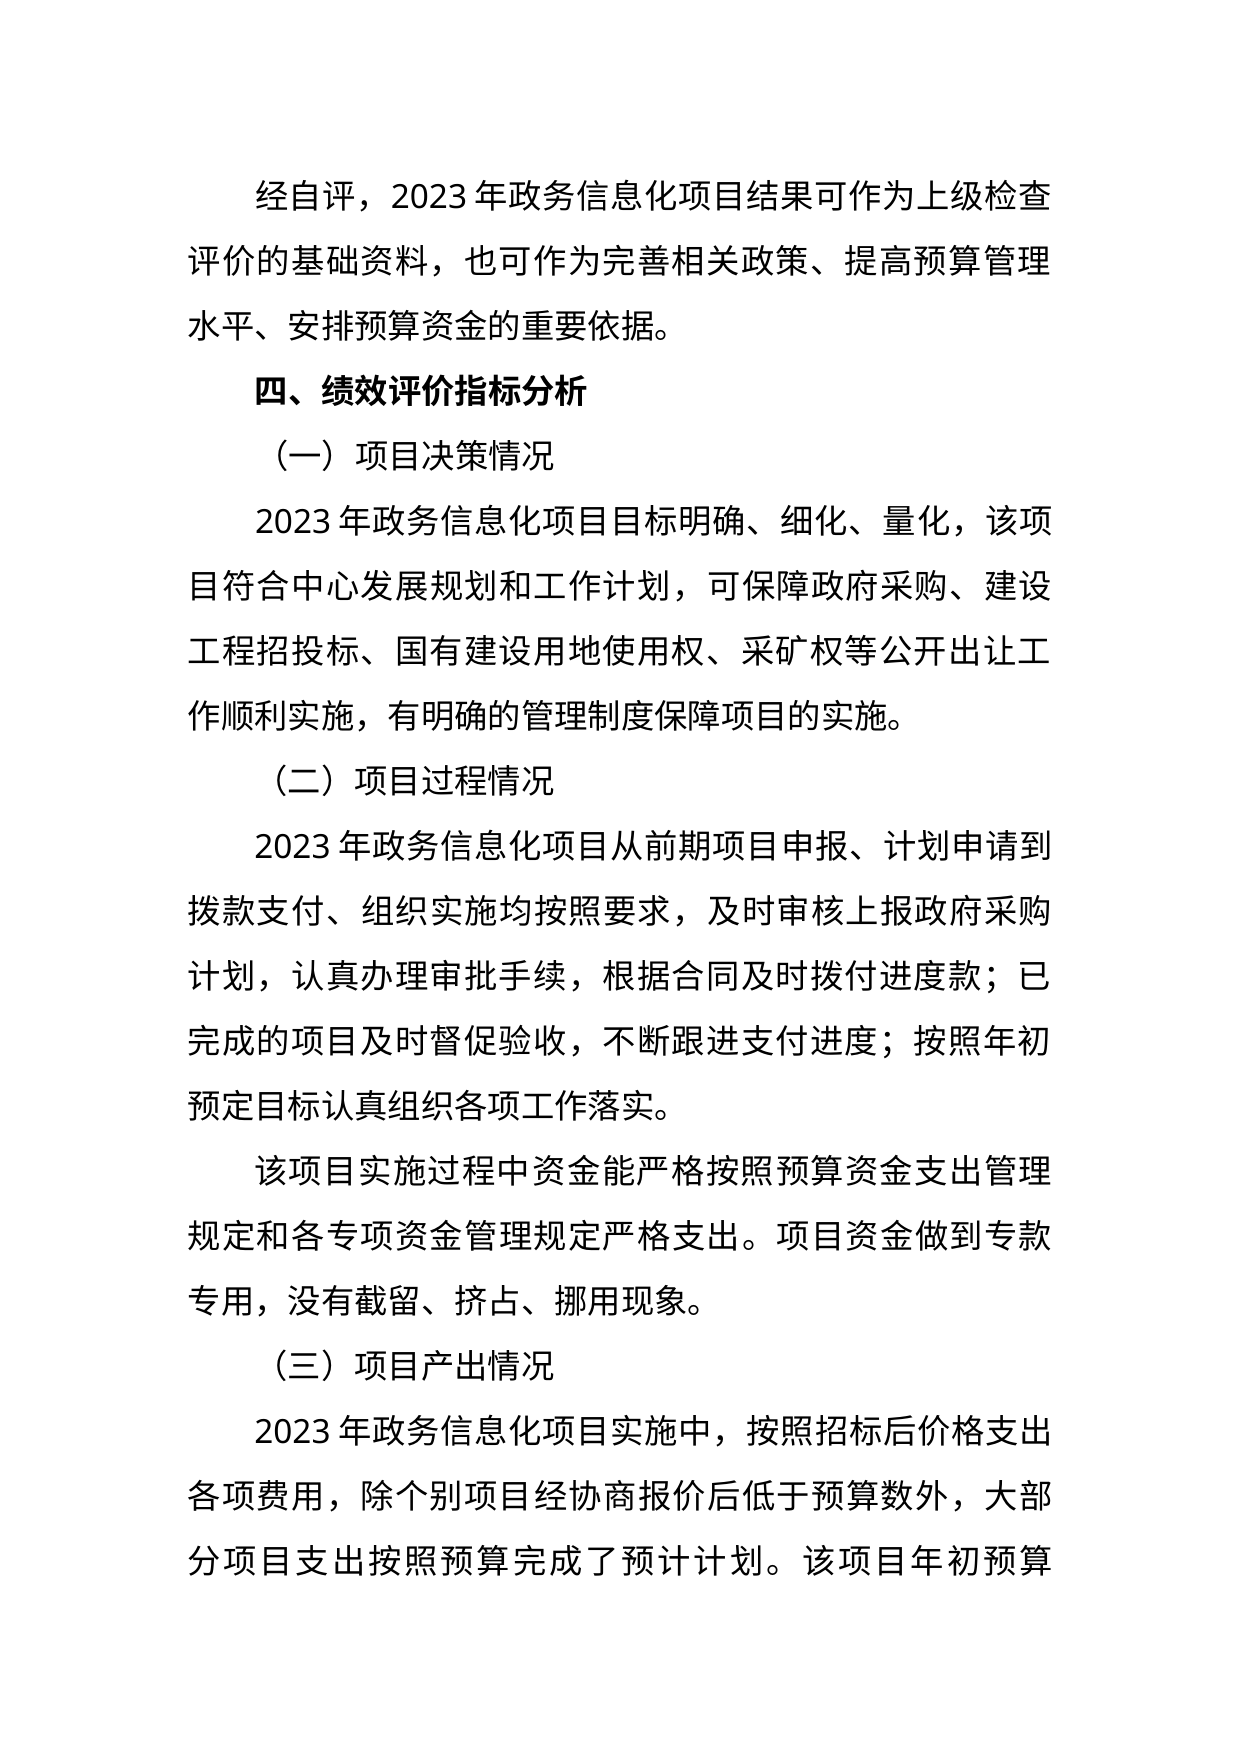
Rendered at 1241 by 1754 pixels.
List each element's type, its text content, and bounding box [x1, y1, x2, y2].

text （三）项目产出情况 [187, 1332, 1053, 1397]
text （一）项目决策情况 [187, 422, 1053, 487]
text 2023年政务信息化项目从前期项目申报、计划申请到拨款支付、组织实施均按照要求，及时审核上报政府采购计划，认真办理审批手续，根据合同及时拨付进度款；已完成的项目及时督促验收，不断跟进支付进度；按照年初预定目标认真组织各项工作落实。 [187, 812, 1053, 1137]
text 经自评，2023年政务信息化项目结果可作为上级检查评价的基础资料，也可作为完善相关政策、提高预算管理水平、安排预算资金的重要依据。 [187, 162, 1053, 357]
text （二）项目过程情况 [187, 747, 1053, 812]
text 2023年政务信息化项目目标明确、细化、量化，该项目符合中心发展规划和工作计划，可保障政府采购、建设工程招投标、国有建设用地使用权、采矿权等公开出让工作顺利实施，有明确的管理制度保障项目的实施。 [187, 487, 1053, 747]
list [187, 1397, 1053, 1592]
text 该项目实施过程中资金能严格按照预算资金支出管理规定和各专项资金管理规定严格支出。项目资金做到专款专用，没有截留、挤占、挪用现象。 [187, 1137, 1053, 1332]
text 四、绩效评价指标分析 [187, 357, 1053, 422]
